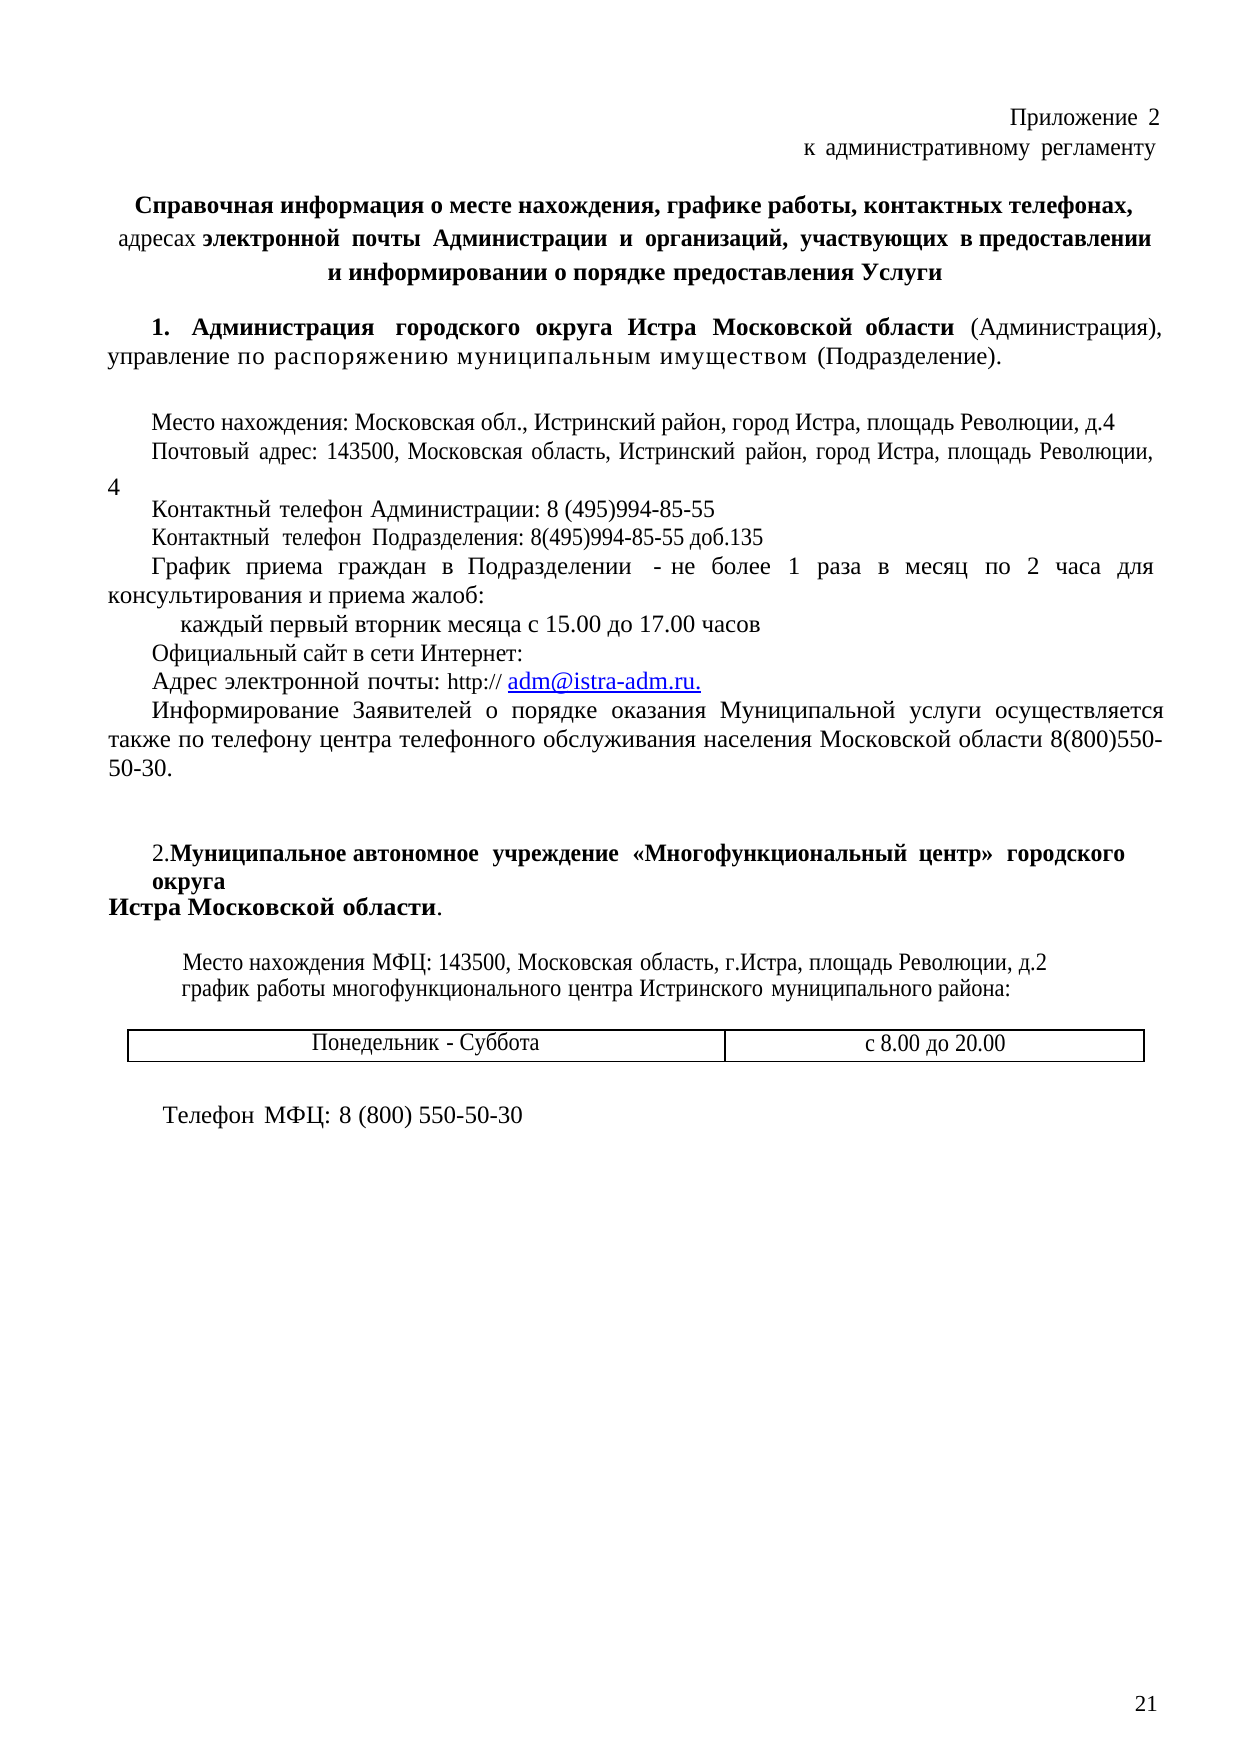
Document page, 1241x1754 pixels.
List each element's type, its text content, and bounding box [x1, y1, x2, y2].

text Контактньй телефон Администрации: 8 (495)994-85-55 [151, 494, 1188, 523]
text Истра Московской области. [108, 895, 1188, 921]
text 4 [107, 472, 135, 501]
text Справочная информация о месте нахождения, графике работы, контактных телефонах, адресах электронной почты Администрации и организаций, участвующих в предоставлении и информировании о порядке предоставления Услуги [109, 191, 1158, 285]
list Администрация городского округа Истра Московской области (Администрация), управление по распоряжению муниципальным имуществом (Подразделение). [107, 313, 1163, 369]
text консультирования и приема жалоб: [108, 580, 1188, 609]
text Телефон МФЦ: 8 (800) 550-50-30 [106, 1100, 1188, 1129]
text каждый первый вторник месяца с 15.00 до 17.00 часов Официальный сайт в сети Интернет: Адрес электронной почты: http:// adm@istra-adm.ru. [152, 609, 785, 695]
text Место нахождения: Московская обл., Истринский район, город Истра, площадь Революции, д.4 Почтовый адрес: 143500, Московская область, Истринский район, город Истра, площадь Революции, [151, 408, 1188, 464]
text 2.Муниципальное автономное учреждение «Многофункциональный центр» городского округа [152, 840, 1188, 895]
text Информирование Заявителей о порядке оказания Муниципальной услуги осуществляется также по телефону центра телефонного обслуживания населения Московской области 8(800)550- 50-30. [108, 695, 1164, 781]
text Место нахождения МФЦ: 143500, Московская область, г.Истра, площадь Революции, д.2 график работы многофункционального центра Истринского муниципального района: [181, 949, 1053, 1002]
text Контактный телефон Подразделения: 8(495)994-85-55 доб.135 [151, 523, 1188, 552]
text Приложение 2 к административному регламенту [803, 102, 1163, 161]
text График приема граждан в Подразделении - не более 1 раза в месяц по 2 часа для [151, 552, 1188, 580]
